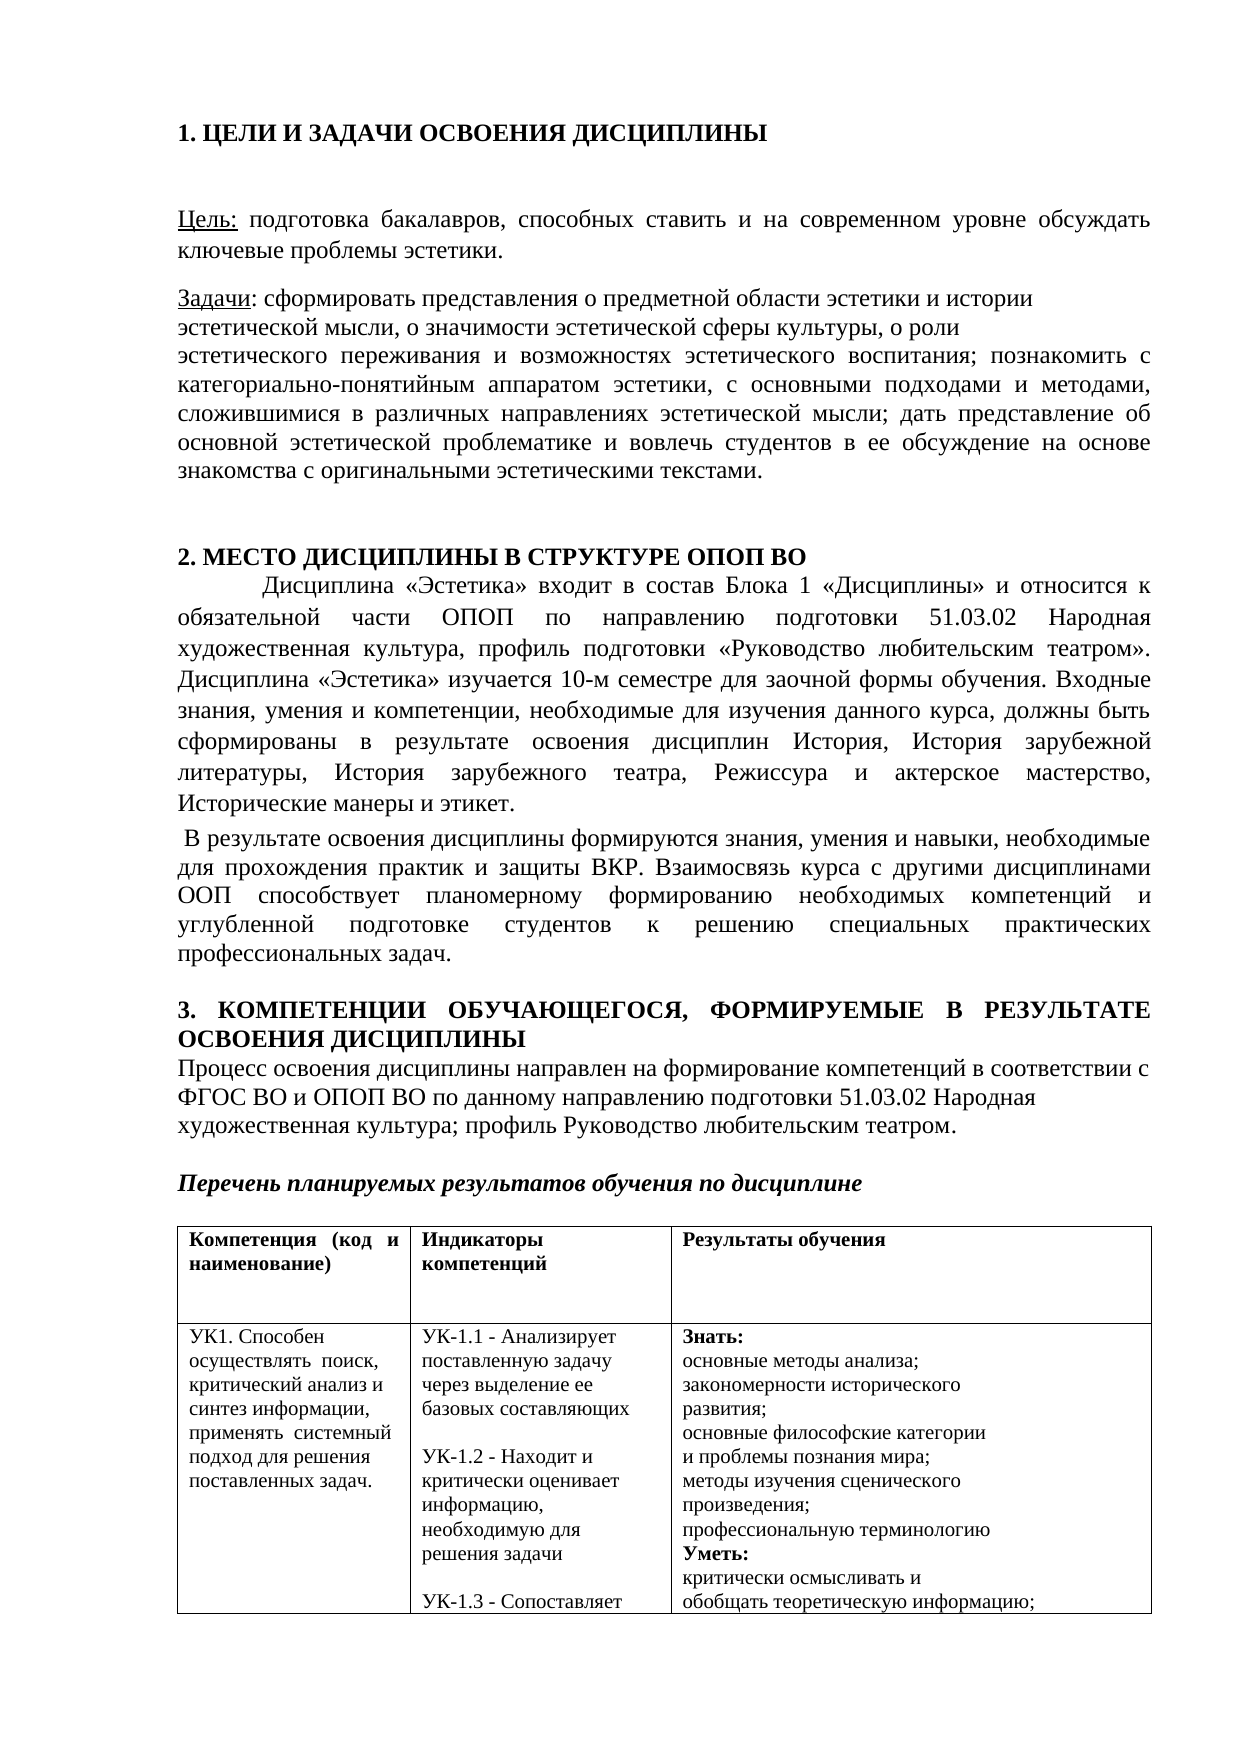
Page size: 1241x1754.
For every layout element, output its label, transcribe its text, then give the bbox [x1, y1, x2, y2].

text 2. МЕСТО ДИСЦИПЛИНЫ В СТРУКТУРЕ ОПОП ВО [177, 542, 1152, 571]
text Дисциплина «Эстетика» входит в состав Блока 1 «Дисциплины» и относится к обязательной части ОПОП по направлению подготовки 51.03.02 Народная художественная культура, профиль подготовки «Руководство любительским театром». Дисциплина «Эстетика» изучается 10-м семестре для заочной формы обучения. Входные знания, умения и компетенции, необходимые для изучения данного курса, должны быть сформированы в результате освоения дисциплин История, История зарубежной литературы, История зарубежного театра, Режиссура и актерское мастерство, Исторические манеры и этикет. [177, 571, 1152, 817]
text Цель: подготовка бакалавров, способных ставить и на современном уровне обсуждать ключевые проблемы эстетики. [177, 204, 1152, 264]
table_header Компетенция (код и наименование) [178, 1227, 410, 1323]
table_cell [411, 1324, 671, 1613]
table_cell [672, 1324, 1151, 1613]
table_header Результаты обучения [672, 1227, 1151, 1323]
text Процесс освоения дисциплины направлен на формирование компетенций в соответствии с ФГОС ВО и ОПОП ВО по данному направлению подготовки 51.03.02 Народная художественная культура; профиль Руководство любительским театром. [177, 1053, 1152, 1139]
text 1. ЦЕЛИ И ЗАДАЧИ ОСВОЕНИЯ ДИСЦИПЛИНЫ [177, 118, 1152, 147]
text Задачи: сформировать представления о предметной области эстетики и истории [177, 283, 1152, 312]
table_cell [178, 1324, 410, 1613]
text эстетического переживания и возможностях эстетического воспитания; познакомить с категориально-понятийным аппаратом эстетики, с основными подходами и методами, сложившимися в различных направлениях эстетической мысли; дать представление об основной эстетической проблематике и вовлечь студентов в ее обсуждение на основе знакомства с оригинальными эстетическими текстами. [177, 341, 1152, 484]
table_header Индикаторы компетенций [411, 1227, 671, 1323]
text 3. КОМПЕТЕНЦИИ ОБУЧАЮЩЕГОСЯ, ФОРМИРУЕМЫЕ В РЕЗУЛЬТАТЕ ОСВОЕНИЯ ДИСЦИПЛИНЫ [177, 996, 1152, 1053]
text эстетической мысли, о значимости эстетической сферы культуры, о роли [177, 312, 1152, 341]
text В результате освоения дисциплины формируются знания, умения и навыки, необходимые для прохождения практик и защиты ВКР. Взаимосвязь курса с другими дисциплинами ООП способствует планомерному формированию необходимых компетенций и углубленной подготовке студентов к решению специальных практических профессиональных задач. [177, 823, 1152, 967]
text Перечень планируемых результатов обучения по дисциплине [177, 1168, 1152, 1197]
